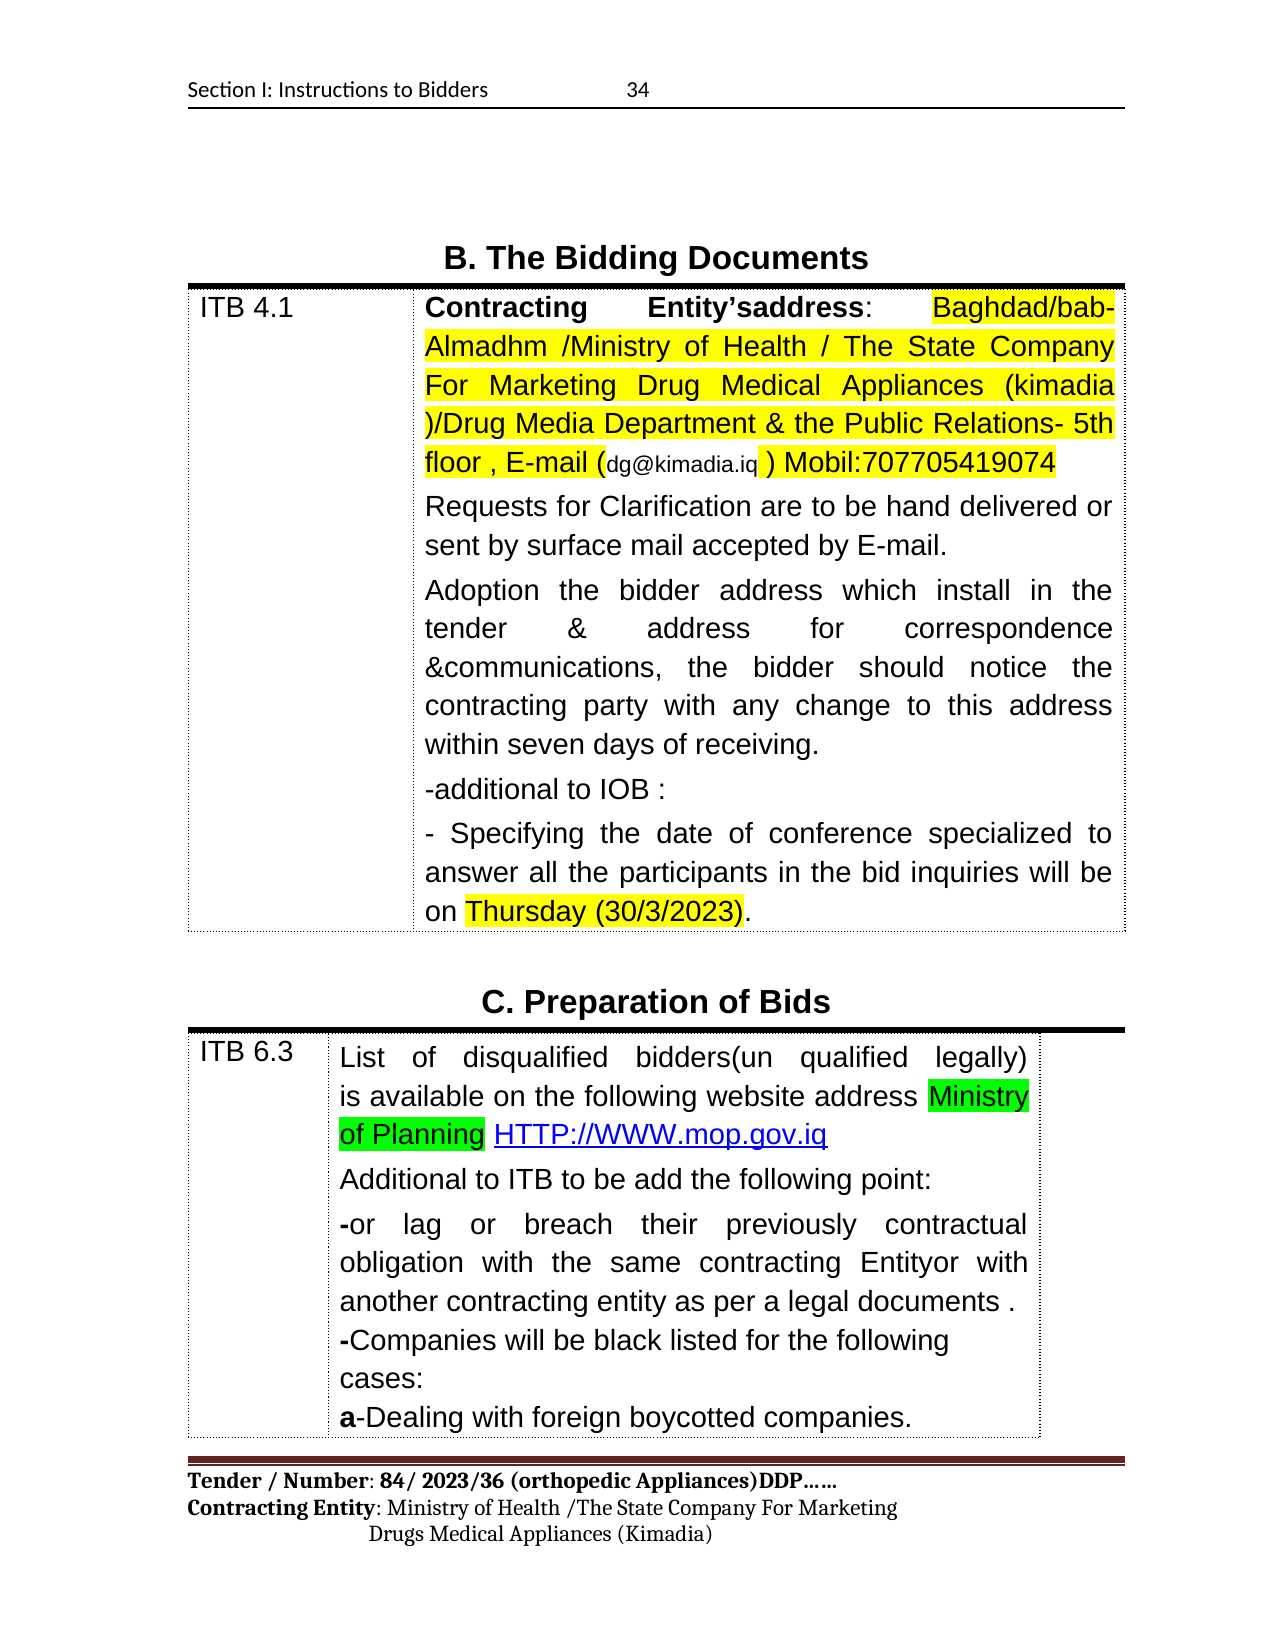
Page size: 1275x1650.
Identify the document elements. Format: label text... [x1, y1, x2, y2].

table_header ITB 4.1 [188, 289, 413, 931]
table_header Contracting Entity’saddress: Baghdad/bab-Almadhm /Ministry of Health / The State Company For Marketing Drug Medical Appliances (kimadia )/Drug Media Department & the Public Relations- 5th floor , E-mail (dg@kimadia.iq ) Mobil:707705419074 Requests for Clarification are to be hand delivered or sent by surface mail accepted by E-mail. Adoption the bidder address which install in the tender & address for correspondence &communications, the bidder should notice the contracting party with any change to this address within seven days of receiving. -additional to IOB : - Specifying the date of conference specialized to answer all the participants in the bid inquiries will be on Thursday (30/3/2023). [413, 289, 1125, 931]
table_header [328, 1033, 1040, 1437]
text B. The Bidding Documents [187, 238, 1125, 289]
table_header ITB 6.3 [188, 1033, 328, 1437]
text C. Preparation of Bids [187, 982, 1125, 1033]
